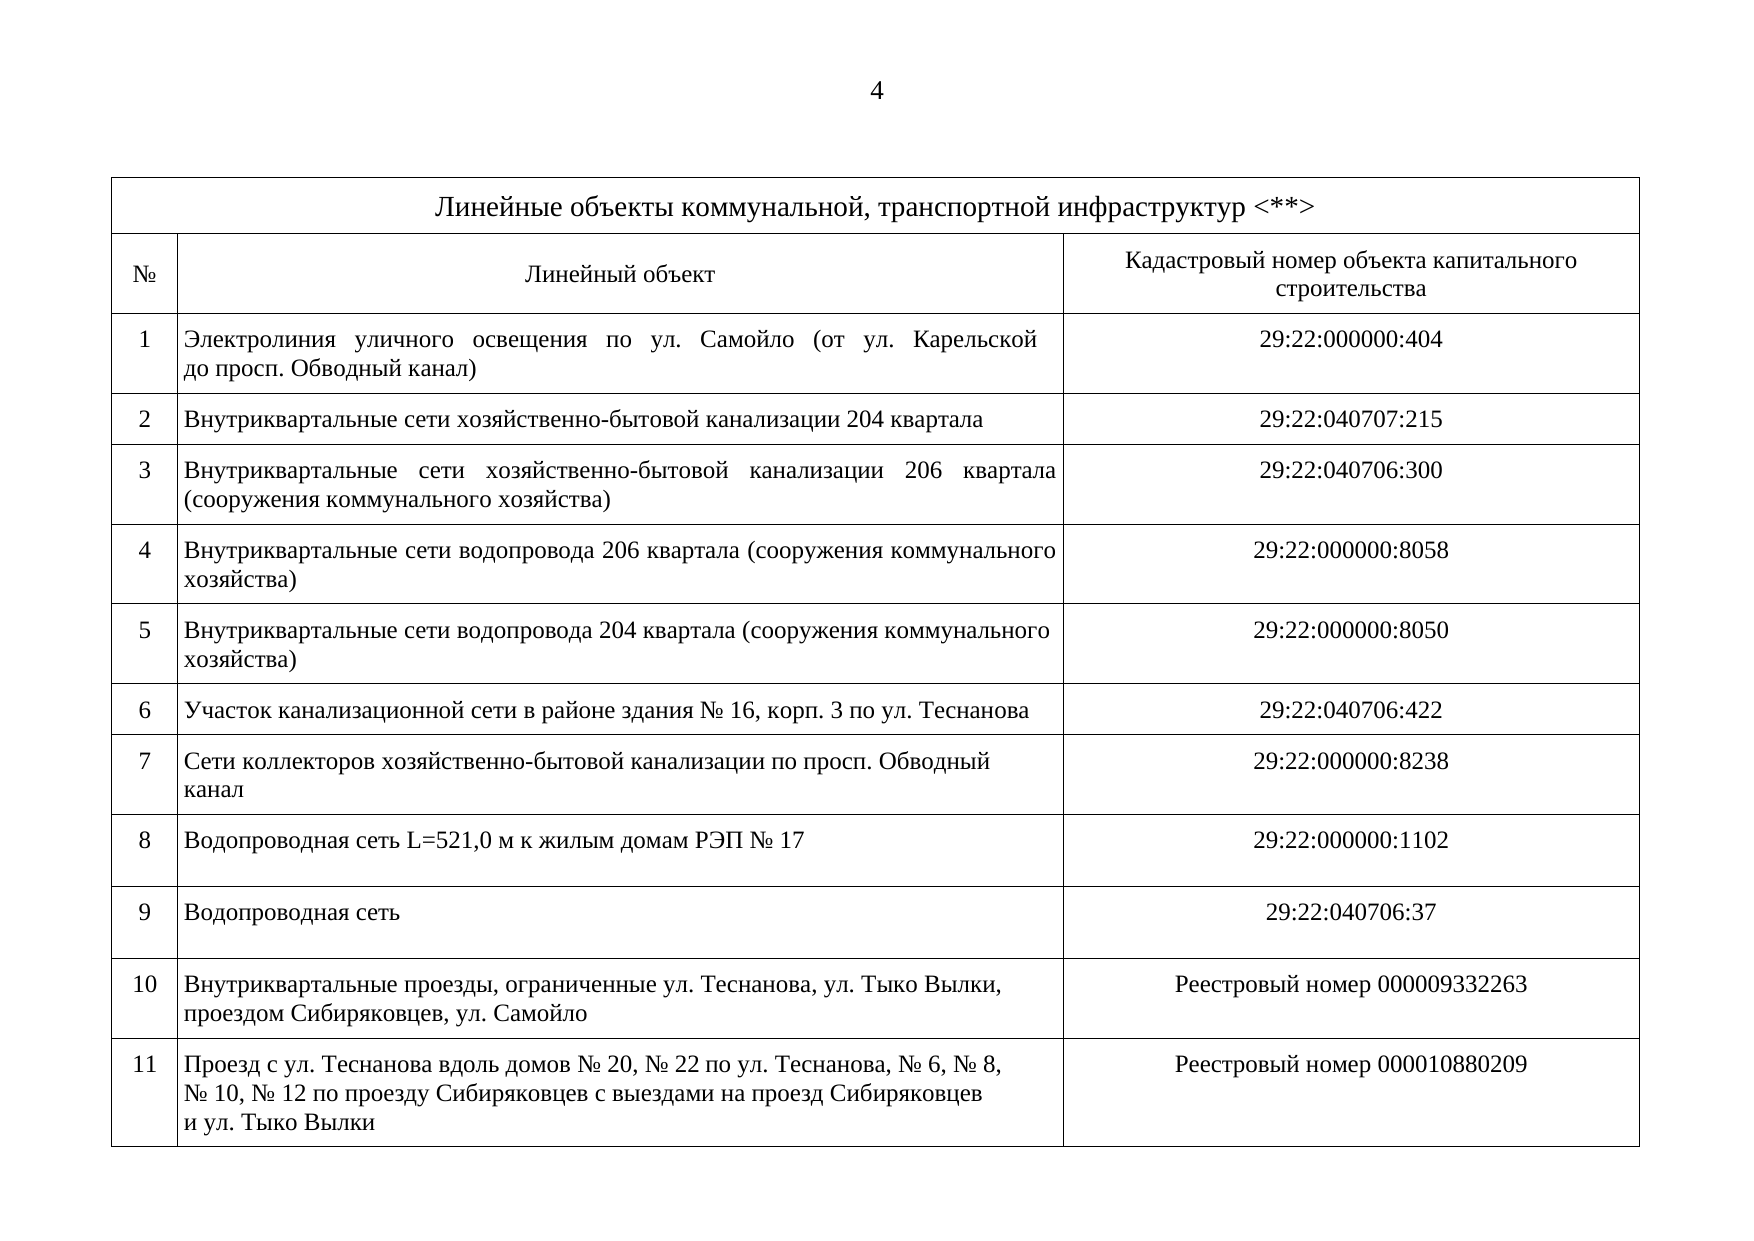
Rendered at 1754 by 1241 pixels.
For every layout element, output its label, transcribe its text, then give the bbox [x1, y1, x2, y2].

table_cell Внутриквартальные сети хозяйственно-бытовой канализации 204 квартала [178, 394, 1063, 444]
table_cell Линейный объект [178, 234, 1063, 313]
table_cell Внутриквартальные проезды, ограниченные ул. Теснанова, ул. Тыко Вылки, проездом Сибиряковцев, ул. Самойло [178, 959, 1063, 1037]
table_cell 29:22:040706:300 [1064, 445, 1639, 523]
table_cell 29:22:000000:8050 [1064, 604, 1639, 683]
table_cell Сети коллекторов хозяйственно-бытовой канализации по просп. Обводный канал [178, 735, 1063, 814]
table_cell Проезд с ул. Теснанова вдоль домов № 20, № 22 по ул. Теснанова, № 6, № 8, № 10, № 12 по проезду Сибиряковцев с выездами на проезд Сибиряковцев и ул. Тыко Вылки [178, 1039, 1063, 1146]
table_cell 29:22:000000:404 [1064, 314, 1639, 393]
table_cell 5 [112, 604, 177, 683]
table_cell Внутриквартальные сети водопровода 204 квартала (сооружения коммунального хозяйства) [178, 604, 1063, 683]
table_cell 1 [112, 314, 177, 393]
table_cell 9 [112, 887, 177, 958]
table_cell 29:22:040706:422 [1064, 684, 1639, 734]
table_cell Кадастровый номер объекта капитального строительства [1064, 234, 1639, 313]
table_cell 29:22:040706:37 [1064, 887, 1639, 958]
table_cell Электролиния уличного освещения по ул. Самойло (от ул. Карельской до просп. Обводный канал) [178, 314, 1063, 393]
table_cell Линейные объекты коммунальной, транспортной инфраструктур <**> [112, 178, 1639, 233]
table_cell 2 [112, 394, 177, 444]
table_cell 7 [112, 735, 177, 814]
table_cell 3 [112, 445, 177, 523]
table_cell 29:22:000000:1102 [1064, 815, 1639, 886]
table_cell 29:22:040707:215 [1064, 394, 1639, 444]
table_cell 29:22:000000:8238 [1064, 735, 1639, 814]
table_cell 4 [112, 525, 177, 603]
table_cell Реестровый номер 000010880209 [1064, 1039, 1639, 1146]
table_cell Реестровый номер 000009332263 [1064, 959, 1639, 1037]
table_cell Участок канализационной сети в районе здания № 16, корп. 3 по ул. Теснанова [178, 684, 1063, 734]
table_cell Внутриквартальные сети хозяйственно-бытовой канализации 206 квартала (сооружения коммунального хозяйства) [178, 445, 1063, 523]
table_cell № [112, 234, 177, 313]
table_cell 11 [112, 1039, 177, 1146]
table_cell 29:22:000000:8058 [1064, 525, 1639, 603]
table_cell 6 [112, 684, 177, 734]
table_cell 8 [112, 815, 177, 886]
table_cell 10 [112, 959, 177, 1037]
table_cell Водопроводная сеть [178, 887, 1063, 958]
table_cell Водопроводная сеть L=521,0 м к жилым домам РЭП № 17 [178, 815, 1063, 886]
table_cell Внутриквартальные сети водопровода 206 квартала (сооружения коммунального хозяйства) [178, 525, 1063, 603]
